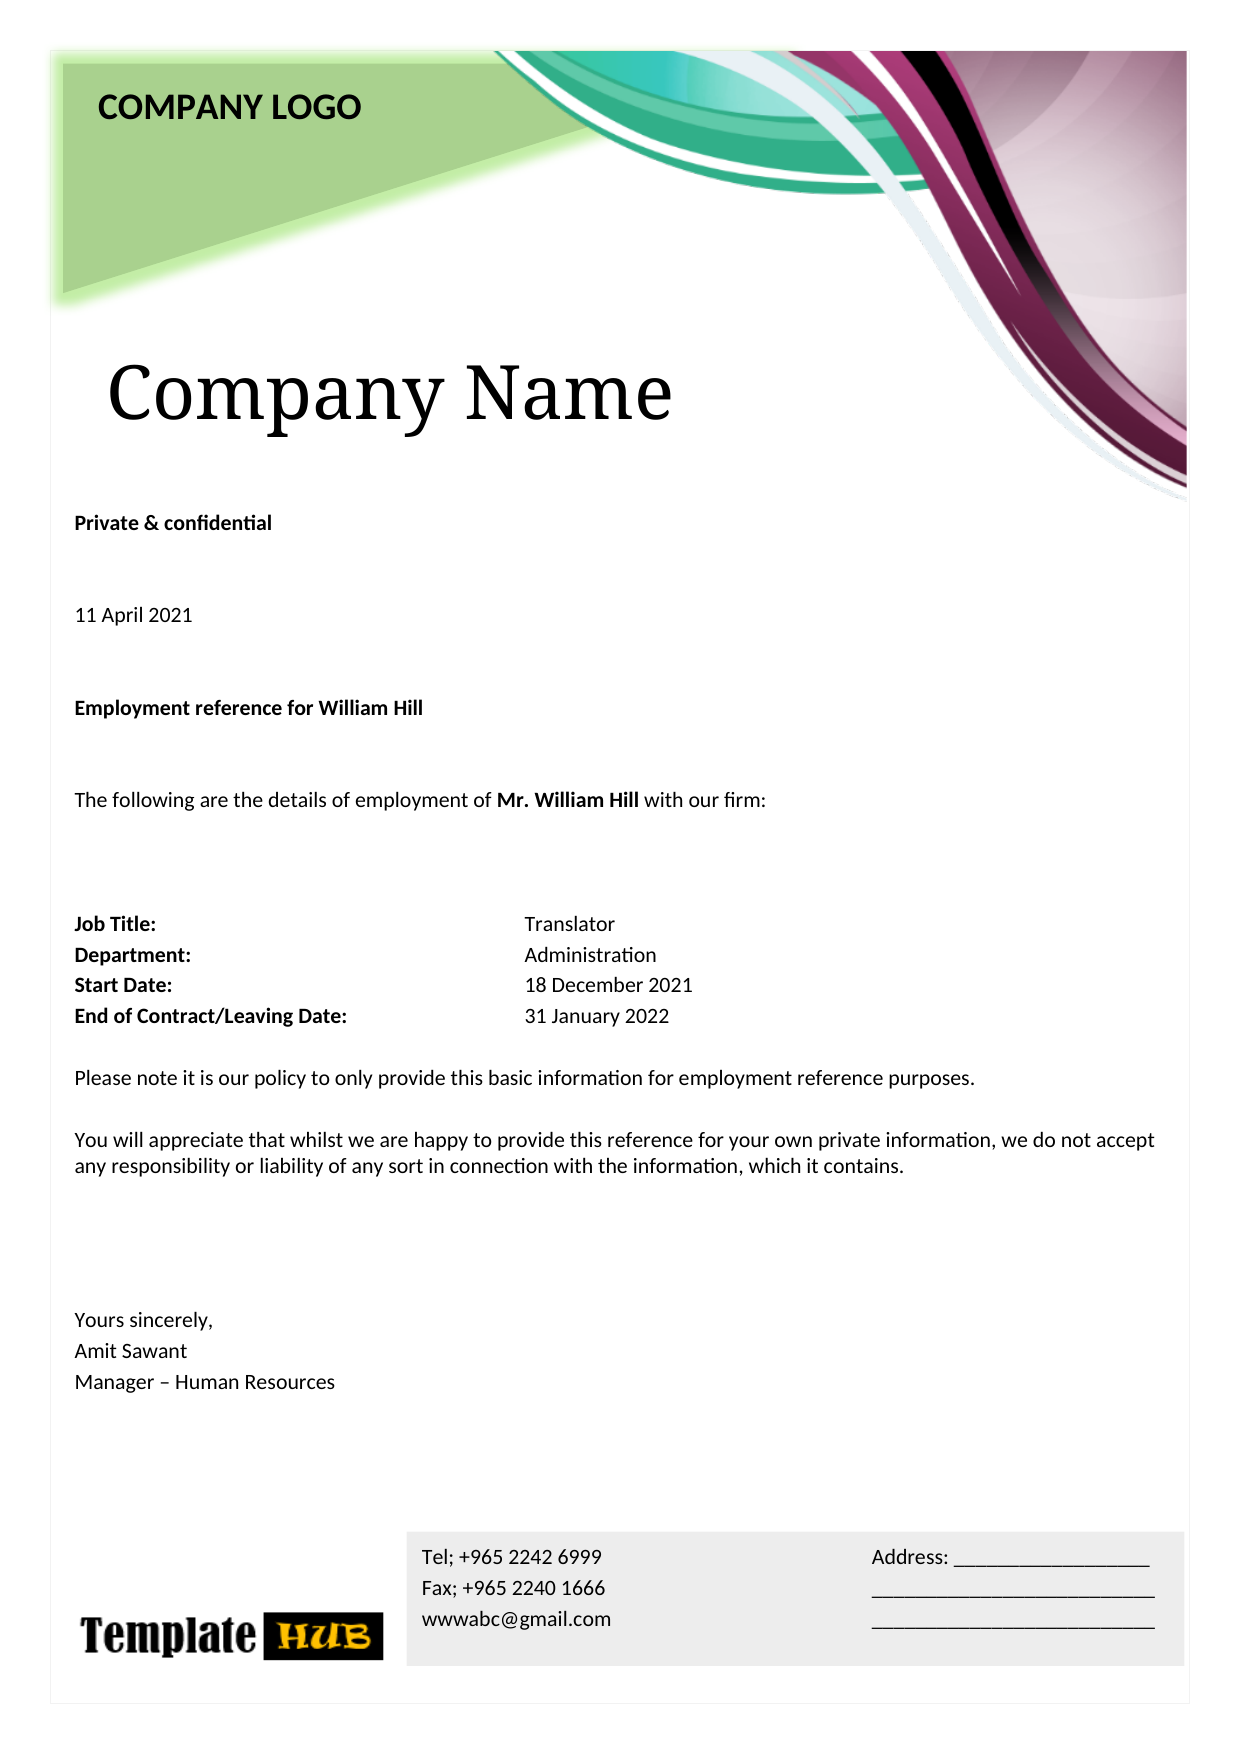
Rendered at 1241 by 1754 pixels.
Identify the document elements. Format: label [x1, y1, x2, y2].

picture [485, 51, 1187, 517]
picture [76, 1610, 389, 1664]
